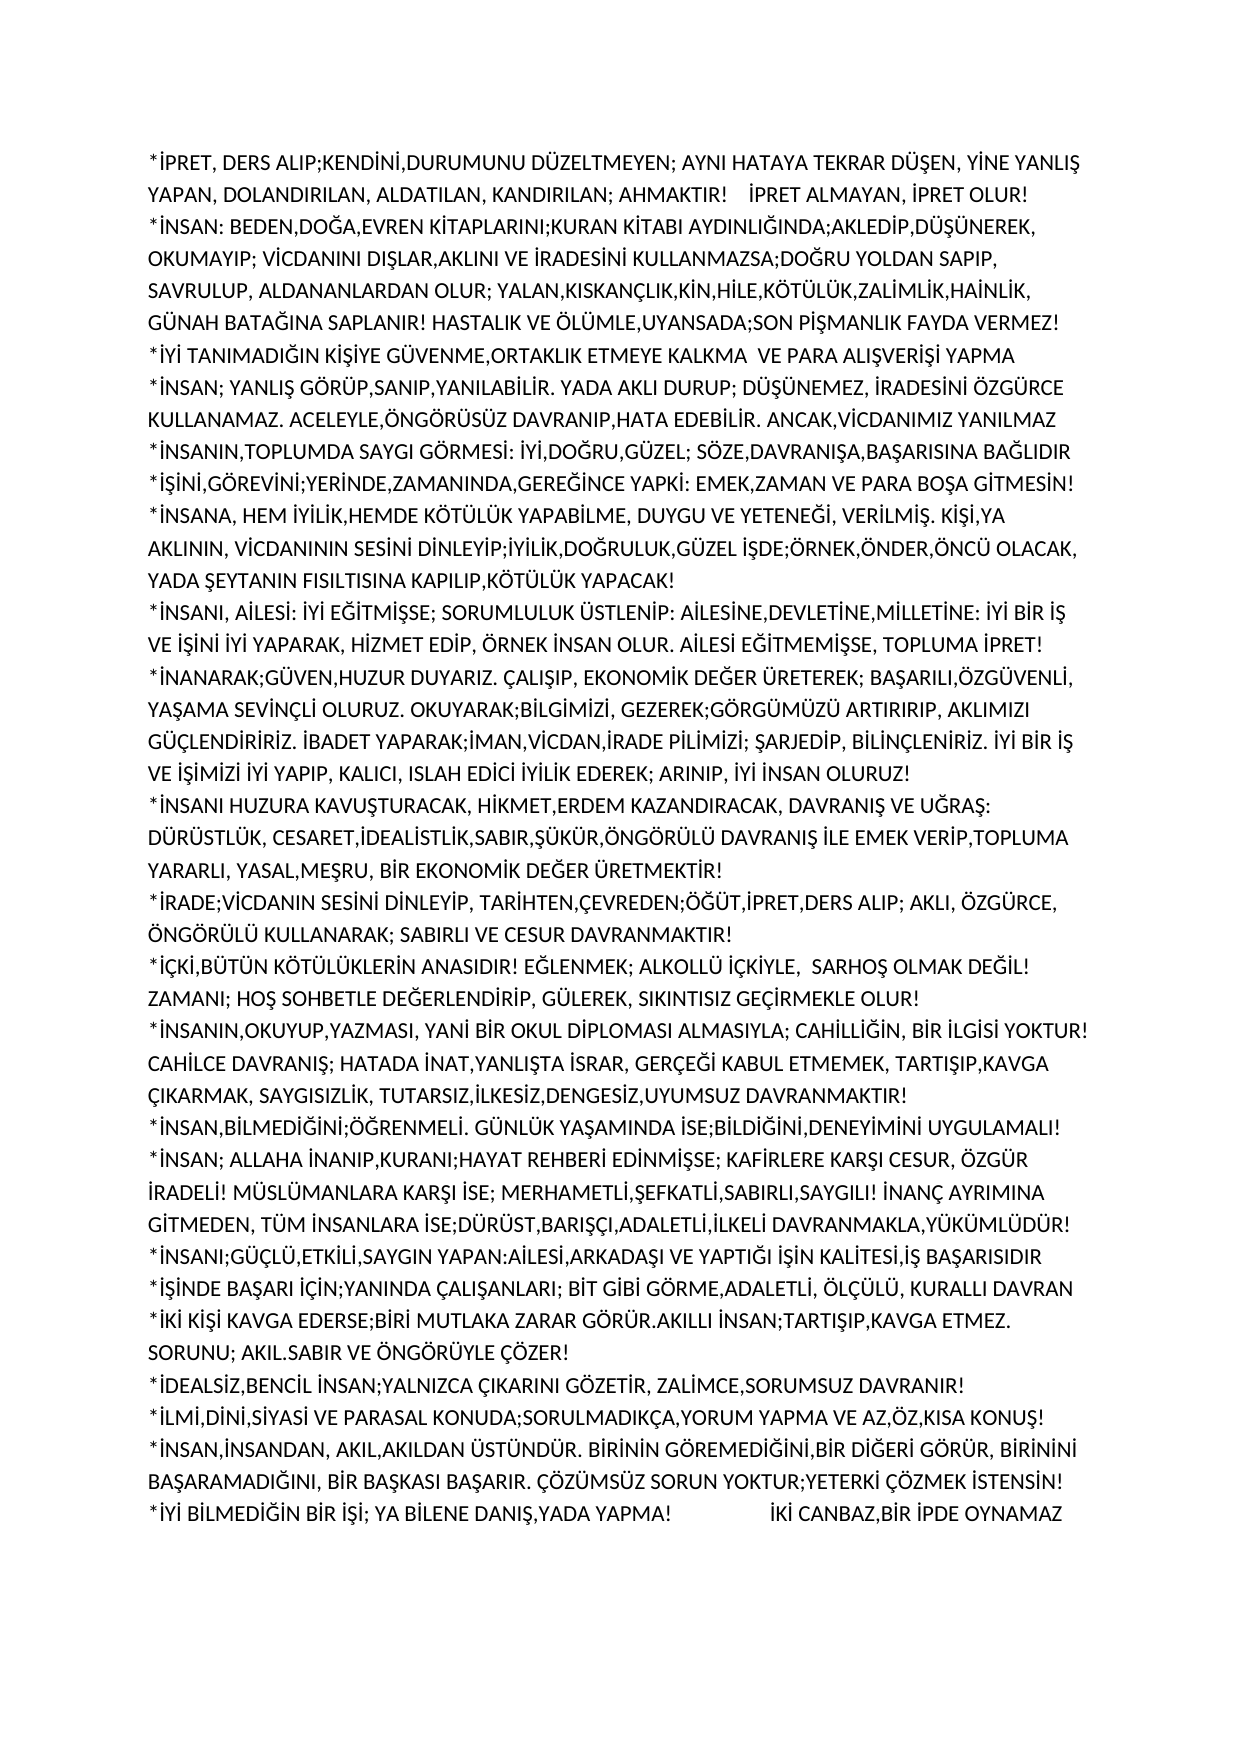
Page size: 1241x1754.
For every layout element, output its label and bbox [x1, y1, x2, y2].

text [148, 148, 1093, 1527]
